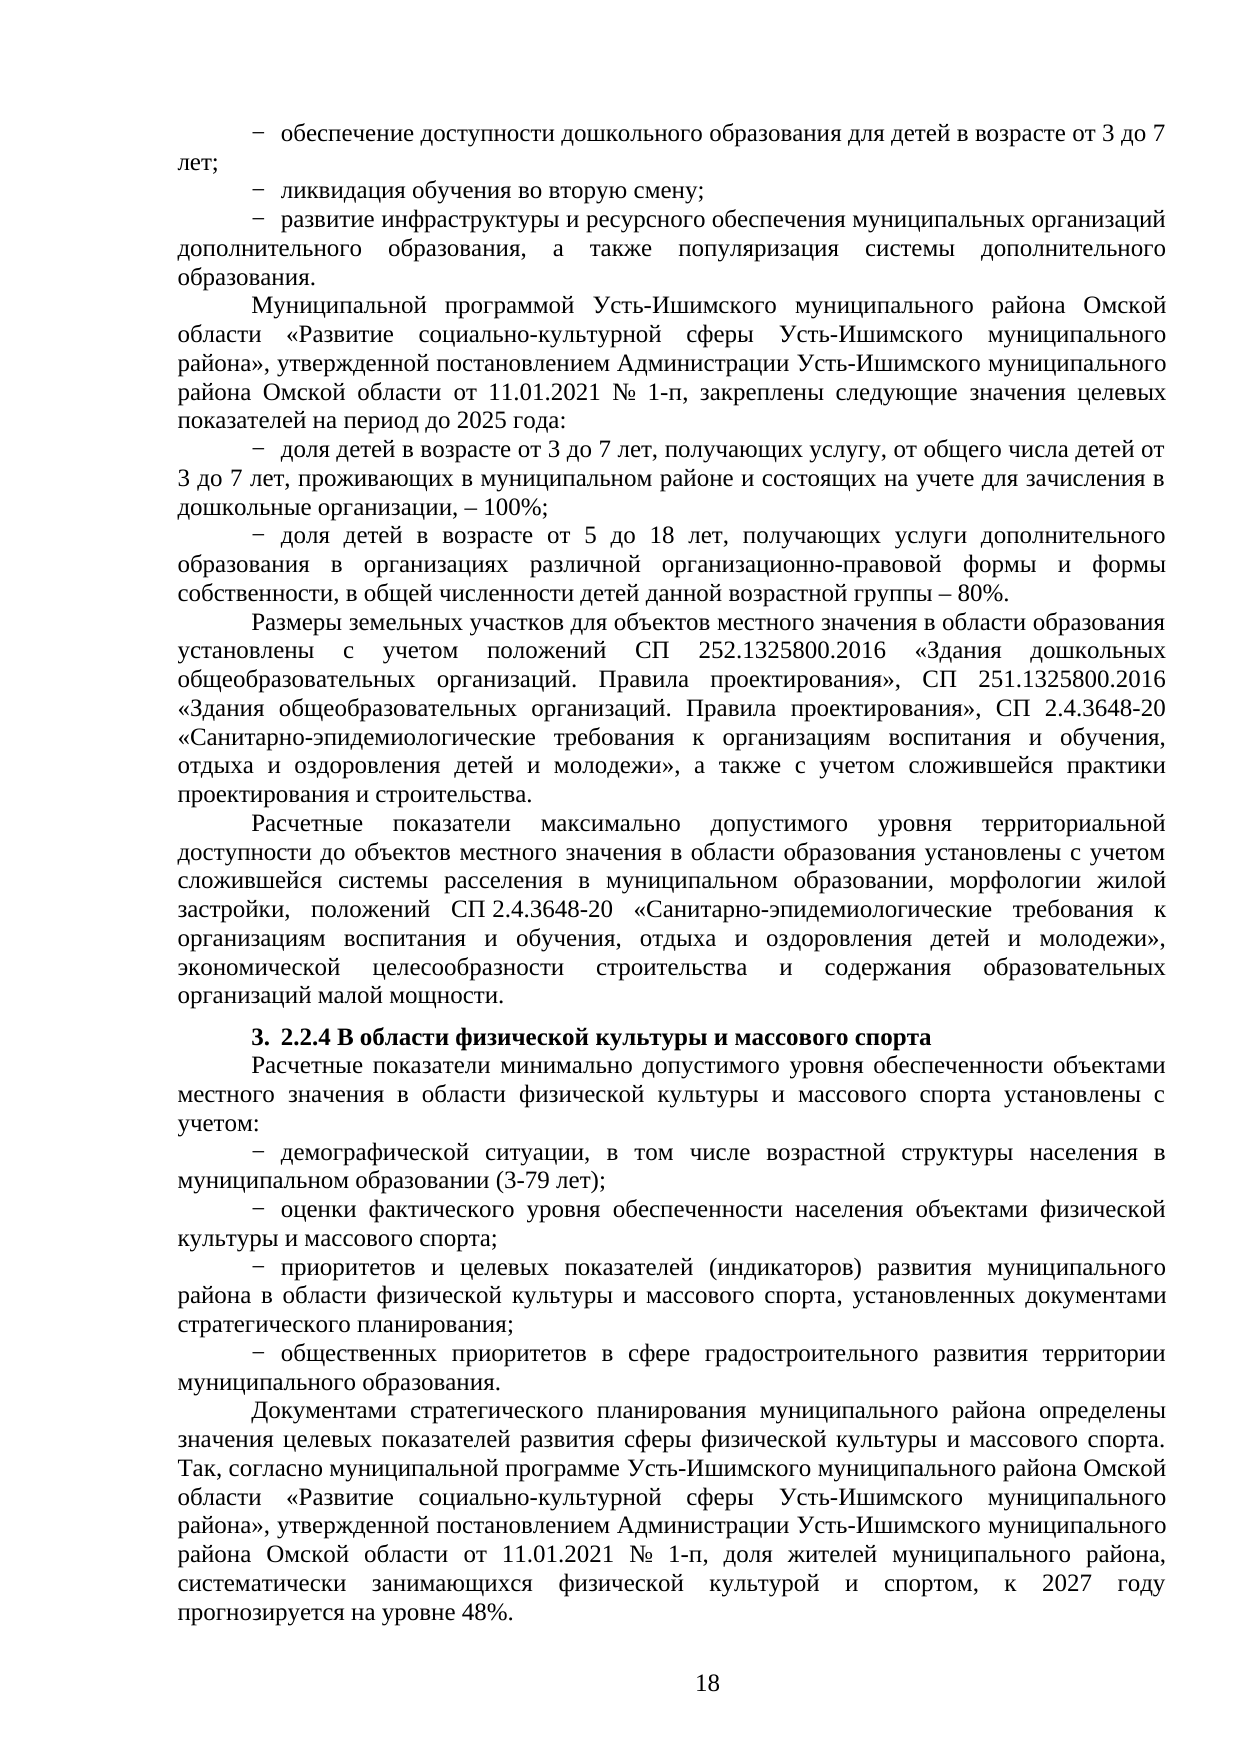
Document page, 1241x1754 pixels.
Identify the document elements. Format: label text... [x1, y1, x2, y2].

list доля детей в возрасте от 5 до 18 лет, получающих услуги дополнительного образования в организациях различной организационно-правовой формы и формы собственности, в общей численности детей данной возрастной группы – 80%. [177, 521, 1167, 607]
text Расчетные показатели минимально допустимого уровня обеспеченности объектами местного значения в области физической культуры и массового спорта установлены с учетом: [177, 1051, 1167, 1137]
list общественных приоритетов в сфере градостроительного развития территории муниципального образования. [177, 1338, 1167, 1396]
list оценки фактического уровня обеспеченности населения объектами физической культуры и массового спорта; [177, 1194, 1167, 1252]
list приоритетов и целевых показателей (индикаторов) развития муниципального района в области физической культуры и массового спорта, установленных документами стратегического планирования; [177, 1252, 1167, 1338]
text Расчетные показатели максимально допустимого уровня территориальной доступности до объектов местного значения в области образования установлены с учетом сложившейся системы расселения в муниципальном образовании, морфологии жилой застройки, положений СП 2.4.3648-20 «Санитарно-эпидемиологические требования к организациям воспитания и обучения, отдыха и оздоровления детей и молодежи», экономической целесообразности строительства и содержания образовательных организаций малой мощности. [177, 808, 1167, 1009]
list 2.2.4 В области физической культуры и массового спорта [177, 1022, 1167, 1051]
list доля детей в возрасте от 3 до 7 лет, получающих услугу, от общего числа детей от 3 до 7 лет, проживающих в муниципальном районе и состоящих на учете для зачисления в дошкольные организации, – 100%; [177, 434, 1167, 521]
list демографической ситуации, в том числе возрастной структуры населения в муниципальном образовании (3-79 лет); [177, 1137, 1167, 1194]
list ликвидация обучения во вторую смену; [177, 176, 1167, 204]
text Документами стратегического планирования муниципального района определены значения целевых показателей развития сферы физической культуры и массового спорта. Так, согласно муниципальной программе Усть-Ишимского муниципального района Омской области «Развитие социально-культурной сферы Усть-Ишимского муниципального района», утвержденной постановлением Администрации Усть-Ишимского муниципального района Омской области от 11.01.2021 № 1-п, доля жителей муниципального района, систематически занимающихся физической культурой и спортом, к 2027 году прогнозируется на уровне 48%. [177, 1396, 1167, 1626]
list обеспечение доступности дошкольного образования для детей в возрасте от 3 до 7 лет; [177, 118, 1167, 176]
text Размеры земельных участков для объектов местного значения в области образования установлены с учетом положений СП 252.1325800.2016 «Здания дошкольных общеобразовательных организаций. Правила проектирования», СП 251.1325800.2016 «Здания общеобразовательных организаций. Правила проектирования», СП 2.4.3648-20 «Санитарно-эпидемиологические требования к организациям воспитания и обучения, отдыха и оздоровления детей и молодежи», а также с учетом сложившейся практики проектирования и строительства. [177, 607, 1167, 808]
list развитие инфраструктуры и ресурсного обеспечения муниципальных организаций дополнительного образования, а также популяризация системы дополнительного образования. [177, 204, 1167, 291]
text Муниципальной программой Усть-Ишимского муниципального района Омской области «Развитие социально-культурной сферы Усть-Ишимского муниципального района», утвержденной постановлением Администрации Усть-Ишимского муниципального района Омской области от 11.01.2021 № 1-п, закреплены следующие значения целевых показателей на период до 2025 года: [177, 291, 1167, 434]
